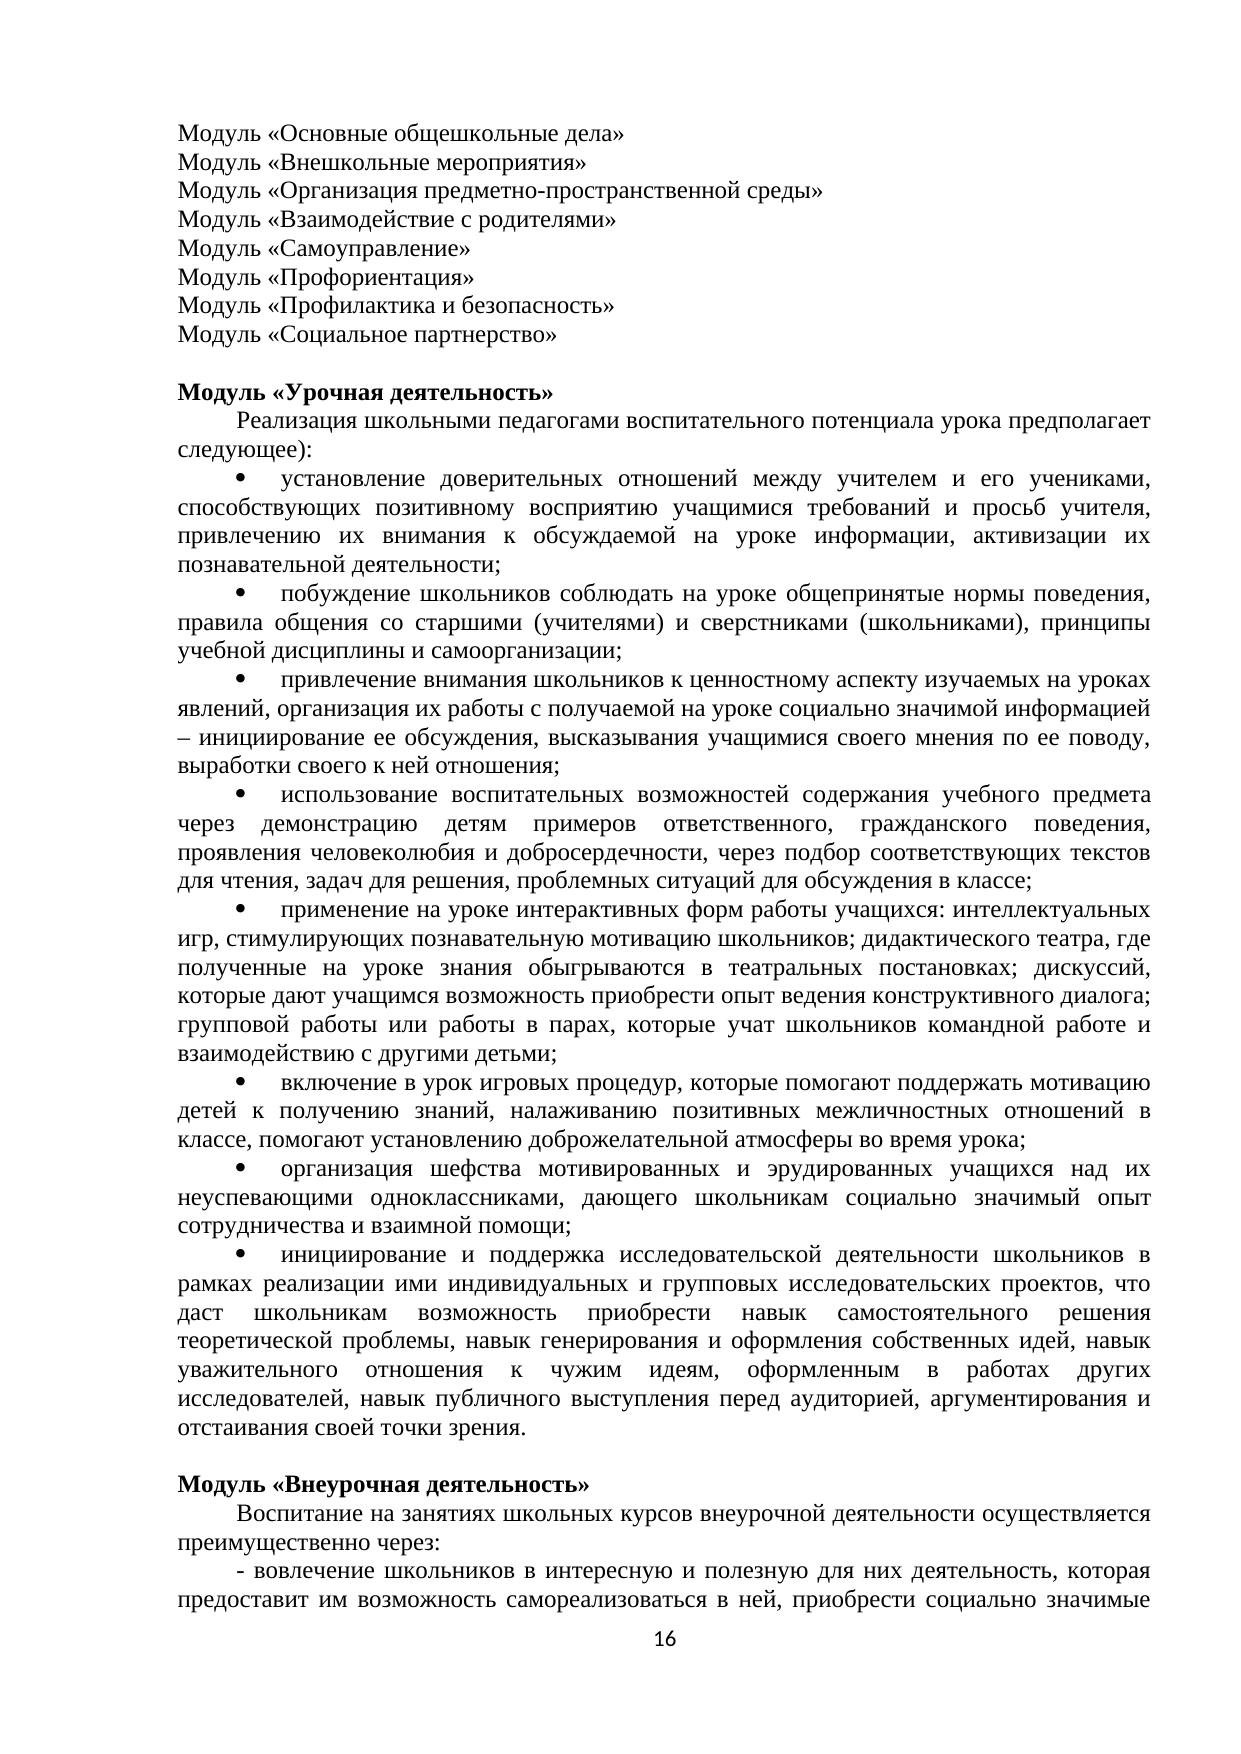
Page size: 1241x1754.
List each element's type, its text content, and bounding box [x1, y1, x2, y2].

text Реализация школьными педагогами воспитательного потенциала урока предполагает следующее): [177, 406, 1152, 463]
list включение в урок игровых процедур, которые помогают поддержать мотивацию детей к получению знаний, налаживанию позитивных межличностных отношений в классе, помогают установлению доброжелательной атмосферы во время урока; [177, 1067, 1152, 1153]
text Модуль «Внеурочная деятельность» [177, 1469, 1152, 1498]
list установление доверительных отношений между учителем и его учениками, способствующих позитивному восприятию учащимися требований и просьб учителя, привлечению их внимания к обсуждаемой на уроке информации, активизации их познавательной деятельности; [177, 463, 1152, 578]
text Модуль «Взаимодействие с родителями» [177, 204, 1152, 233]
text Модуль «Профилактика и безопасность» [177, 291, 1152, 319]
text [177, 1556, 1152, 1613]
text Модуль «Самоуправление» [177, 233, 1152, 262]
text Модуль «Профориентация» [177, 262, 1152, 291]
list применение на уроке интерактивных форм работы учащихся: интеллектуальных игр, стимулирующих познавательную мотивацию школьников; дидактического театра, где полученные на уроке знания обыгрываются в театральных постановках; дискуссий, которые дают учащимся возможность приобрести опыт ведения конструктивного диалога; групповой работы или работы в парах, которые учат школьников командной работе и взаимодействию с другими детьми; [177, 894, 1152, 1067]
text Модуль «Социальное партнерство» [177, 319, 1152, 348]
text Модуль «Основные общешкольные дела» [177, 118, 1152, 147]
list организация шефства мотивированных и эрудированных учащихся над их неуспевающими одноклассниками, дающего школьникам социально значимый опыт сотрудничества и взаимной помощи; [177, 1153, 1152, 1239]
list инициирование и поддержка исследовательской деятельности школьников в рамках реализации ими индивидуальных и групповых исследовательских проектов, что даст школьникам возможность приобрести навык самостоятельного решения теоретической проблемы, навык генерирования и оформления собственных идей, навык уважительного отношения к чужим идеям, оформленным в работах других исследователей, навык публичного выступления перед аудиторией, аргументирования и отстаивания своей точки зрения. [177, 1239, 1152, 1441]
text Воспитание на занятиях школьных курсов внеурочной деятельности осуществляется преимущественно через: [177, 1498, 1152, 1556]
list использование воспитательных возможностей содержания учебного предмета через демонстрацию детям примеров ответственного, гражданского поведения, проявления человеколюбия и добросердечности, через подбор соответствующих текстов для чтения, задач для решения, проблемных ситуаций для обсуждения в классе; [177, 779, 1152, 894]
text Модуль «Урочная деятельность» [177, 377, 1152, 406]
list побуждение школьников соблюдать на уроке общепринятые нормы поведения, правила общения со старшими (учителями) и сверстниками (школьниками), принципы учебной дисциплины и самоорганизации; [177, 578, 1152, 664]
text Модуль «Организация предметно-пространственной среды» [177, 176, 1152, 204]
list привлечение внимания школьников к ценностному аспекту изучаемых на уроках явлений, организация их работы с получаемой на уроке социально значимой информацией – инициирование ее обсуждения, высказывания учащимися своего мнения по ее поводу, выработки своего к ней отношения; [177, 664, 1152, 779]
text Модуль «Внешкольные мероприятия» [177, 147, 1152, 176]
